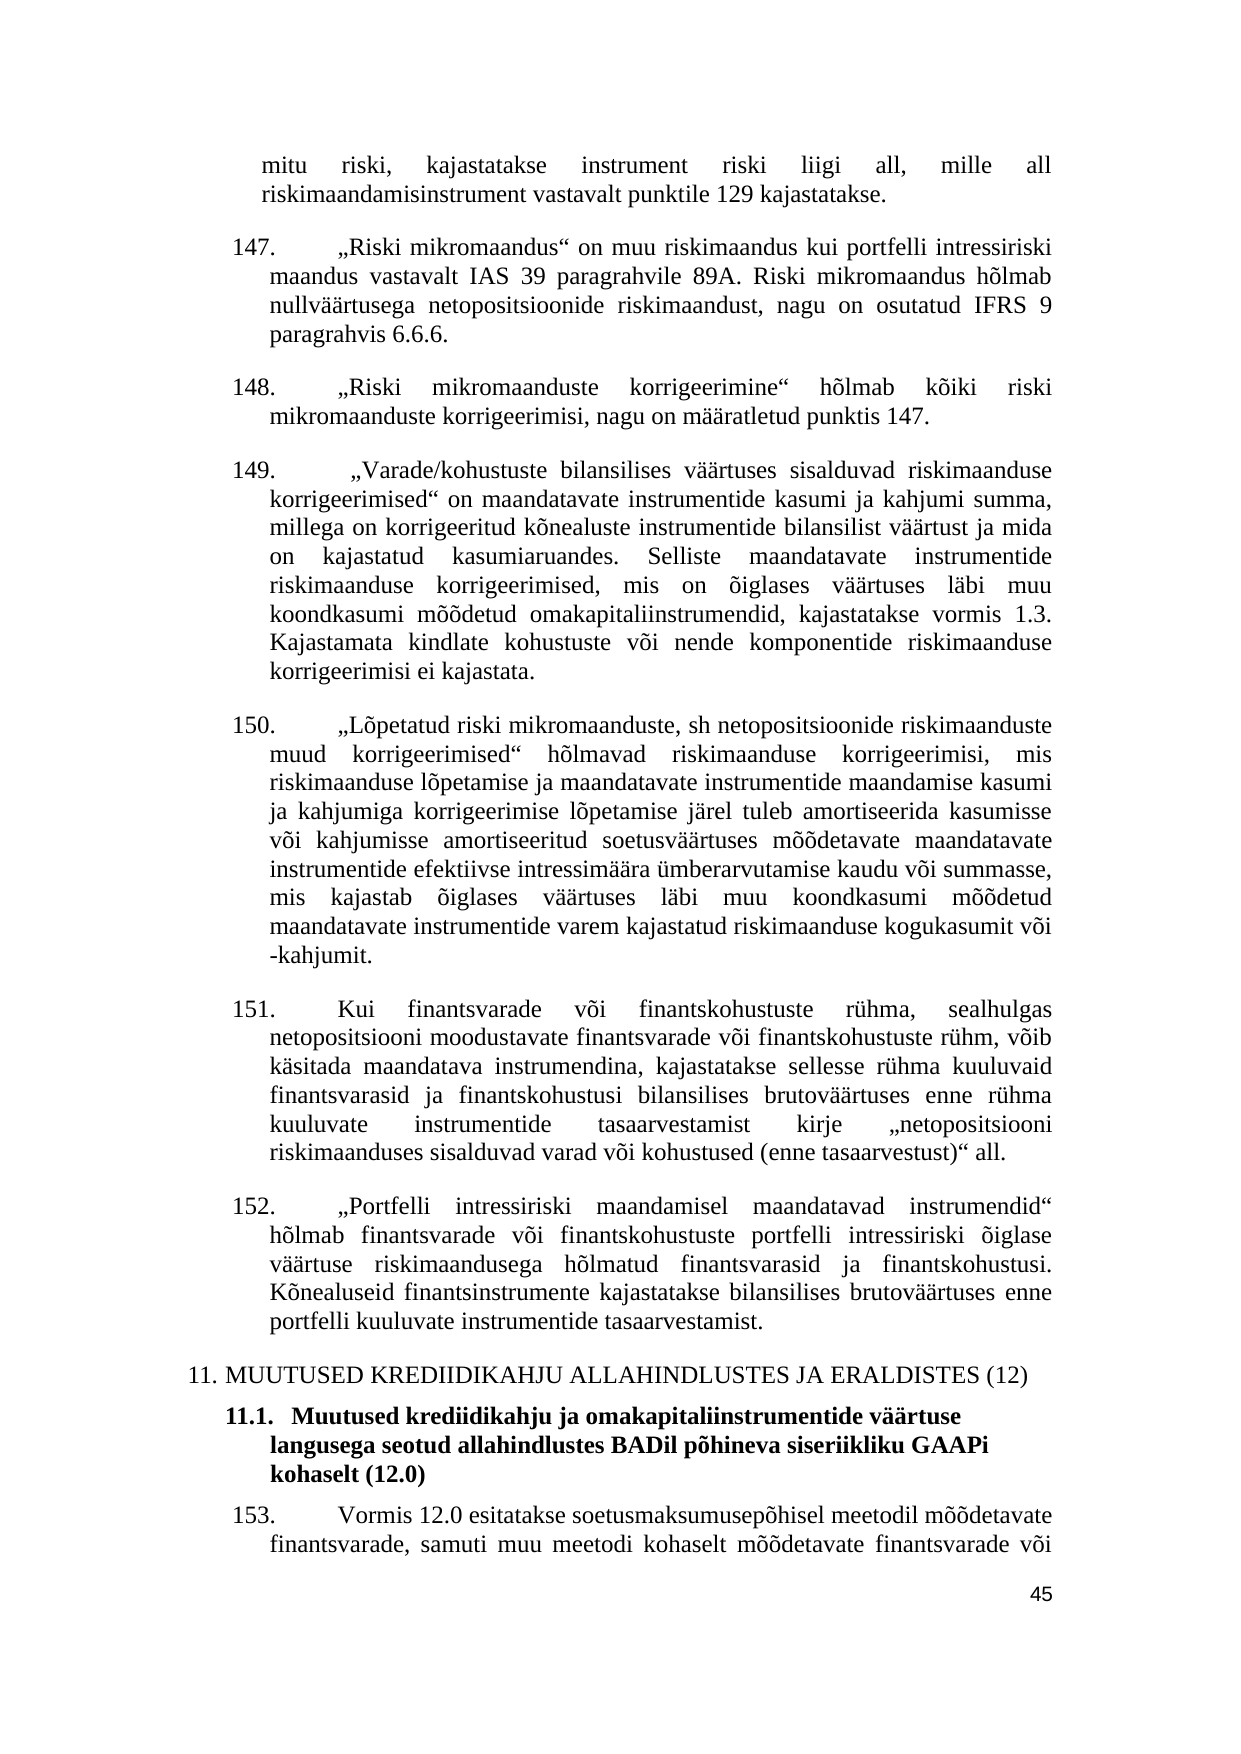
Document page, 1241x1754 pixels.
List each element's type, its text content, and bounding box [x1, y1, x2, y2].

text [232, 1500, 1053, 1557]
text „Varade/kohustuste bilansilises väärtuses sisalduvad riskimaanduse korrigeerimised“ on maandatavate instrumentide kasumi ja kahjumi summa, millega on korrigeeritud kõnealuste instrumentide bilansilist väärtust ja mida on kajastatud kasumiaruandes. Selliste maandatavate instrumentide riskimaanduse korrigeerimised, mis on õiglases väärtuses läbi muu koondkasumi mõõdetud omakapitaliinstrumendid, kajastatakse vormis 1.3. Kajastamata kindlate kohustuste või nende komponentide riskimaanduse korrigeerimisi ei kajastata. [232, 455, 1053, 685]
text Kui finantsvarade või finantskohustuste rühma, sealhulgas netopositsiooni moodustavate finantsvarade või finantskohustuste rühm, võib käsitada maandatava instrumendina, kajastatakse sellesse rühma kuuluvaid finantsvarasid ja finantskohustusi bilansilises brutoväärtuses enne rühma kuuluvate instrumentide tasaarvestamist kirje „netopositsiooni riskimaanduses sisalduvad varad või kohustused (enne tasaarvestust)“ all. [232, 994, 1053, 1166]
text „Lõpetatud riski mikromaanduste, sh netopositsioonide riskimaanduste muud korrigeerimised“ hõlmavad riskimaanduse korrigeerimisi, mis riskimaanduse lõpetamise ja maandatavate instrumentide maandamise kasumi ja kahjumiga korrigeerimise lõpetamise järel tuleb amortiseerida kasumisse või kahjumisse amortiseeritud soetusväärtuses mõõdetavate maandatavate instrumentide efektiivse intressimäära ümberarvutamise kaudu või summasse, mis kajastab õiglases väärtuses läbi muu koondkasumi mõõdetud maandatavate instrumentide varem kajastatud riskimaanduse kogukasumit või -kahjumit. [232, 710, 1053, 969]
subtitle Muutused krediidikahju ja omakapitaliinstrumentide väärtuse langusega seotud allahindlustes BADil põhineva siseriikliku GAAPi kohaselt (12.0) [225, 1401, 1053, 1487]
text „Riski mikromaandus“ on muu riskimaandus kui portfelli intressiriski maandus vastavalt IAS 39 paragrahvile 89A. Riski mikromaandus hõlmab nullväärtusega netopositsioonide riskimaandust, nagu on osutatud IFRS 9 paragrahvis 6.6.6. [232, 232, 1053, 347]
subtitle Muutused krediidikahju allahindlustes ja eraldistes (12) [187, 1360, 1053, 1389]
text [224, 150, 1053, 207]
text „Riski mikromaanduste korrigeerimine“ hõlmab kõiki riski mikromaanduste korrigeerimisi, nagu on määratletud punktis 147. [232, 372, 1053, 430]
text „Portfelli intressiriski maandamisel maandatavad instrumendid“ hõlmab finantsvarade või finantskohustuste portfelli intressiriski õiglase väärtuse riskimaandusega hõlmatud finantsvarasid ja finantskohustusi. Kõnealuseid finantsinstrumente kajastatakse bilansilises brutoväärtuses enne portfelli kuuluvate instrumentide tasaarvestamist. [232, 1191, 1053, 1335]
